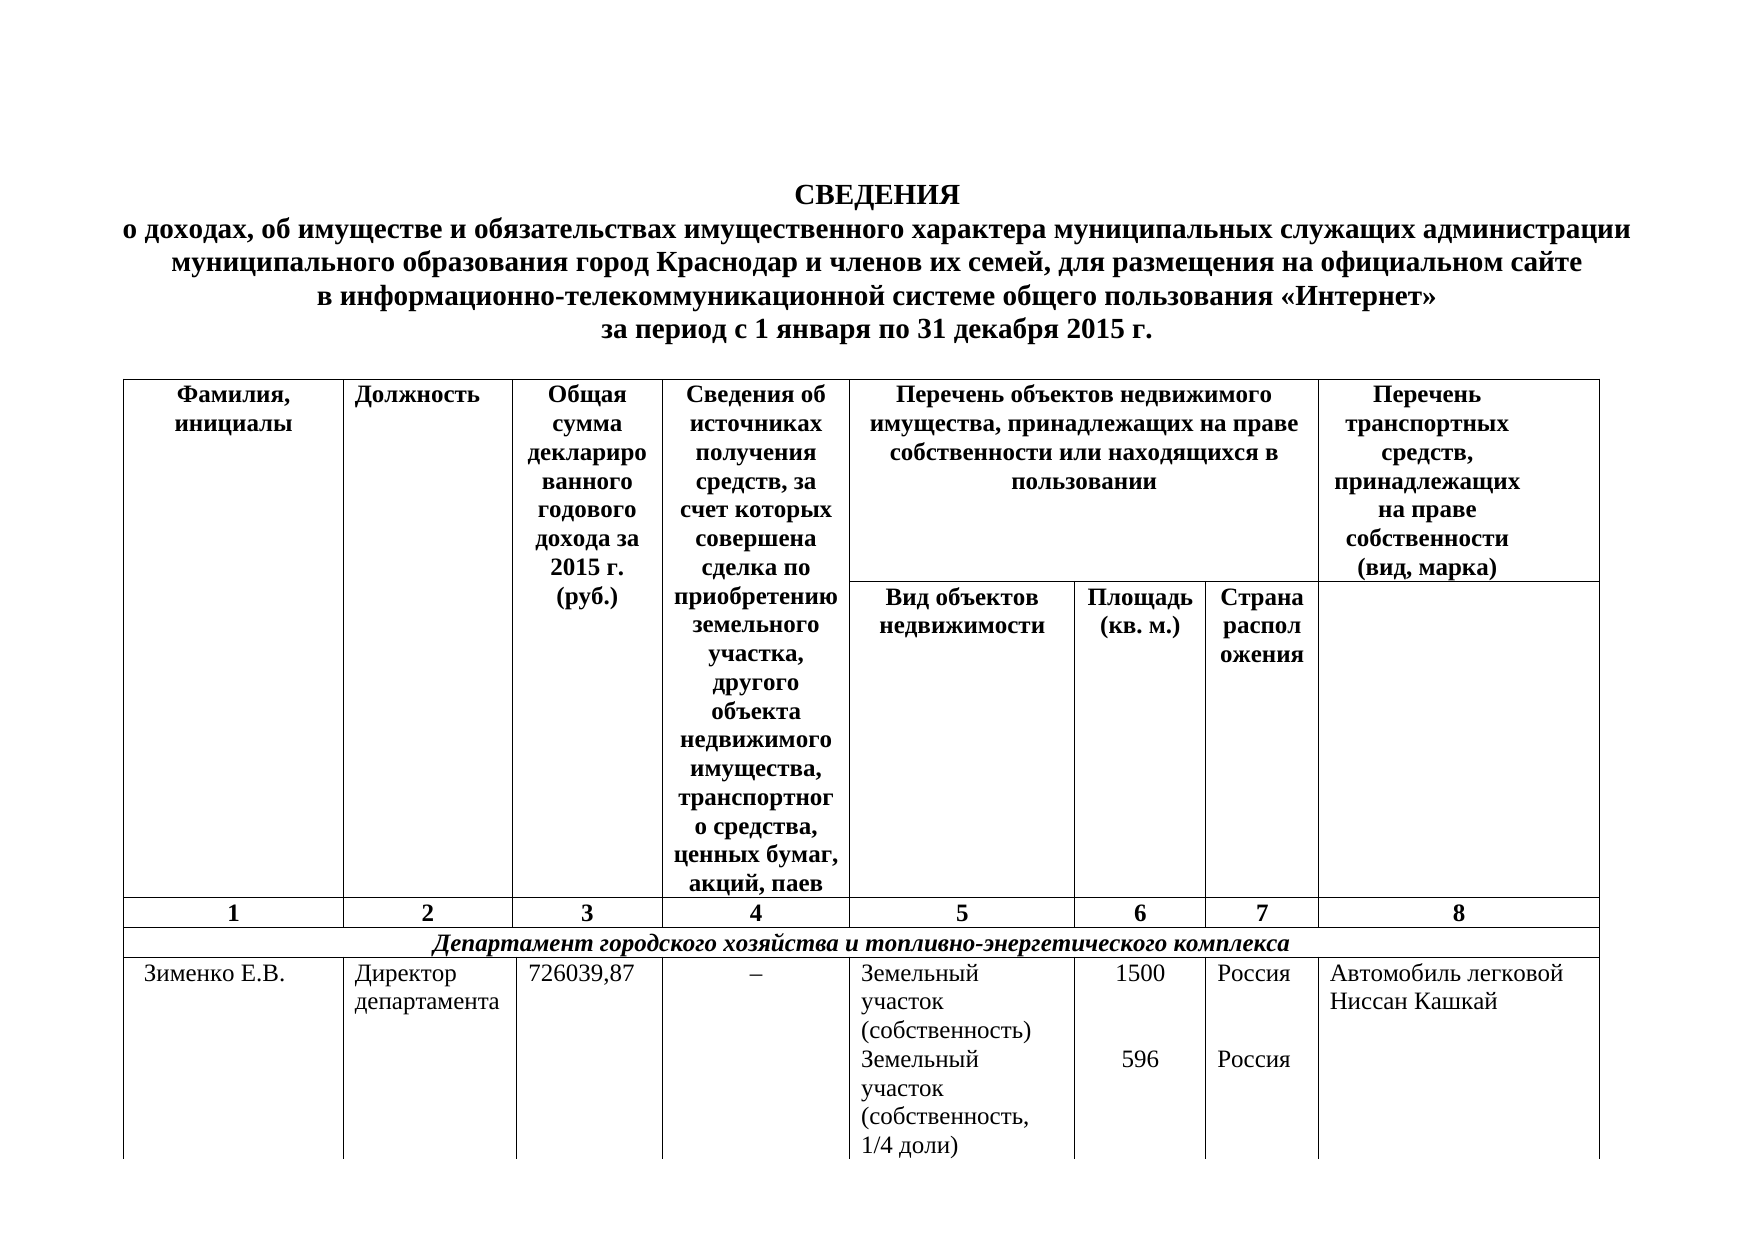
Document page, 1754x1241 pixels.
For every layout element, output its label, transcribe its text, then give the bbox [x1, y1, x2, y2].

text СВЕДЕНИЯ [118, 177, 1636, 211]
table_cell 8 [1319, 898, 1599, 927]
table_cell 1 [124, 898, 343, 927]
text в информационно-телекоммуникационной системе общего пользования «Интернет» [118, 278, 1636, 311]
table_header Фамилия, инициалы [124, 380, 343, 897]
table_cell Страна расположения [1206, 582, 1318, 897]
table_cell Департамент городского хозяйства и топливно-энергетического комплекса [124, 928, 1599, 957]
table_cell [850, 958, 1074, 1159]
table_cell – [663, 958, 849, 1159]
text за период с 1 января по 31 декабря 2015 г. [118, 311, 1636, 345]
table_cell 726039,87 [517, 958, 662, 1159]
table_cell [1319, 958, 1599, 1159]
table_cell Зименко Е.В. [124, 958, 343, 1159]
table_header Перечень транспортных средств, принадлежащих на праве собственности (вид, марка) [1319, 380, 1599, 581]
table_cell [1319, 582, 1599, 897]
table_cell 6 [1075, 898, 1205, 927]
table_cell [344, 958, 516, 1159]
table_cell 7 [1206, 898, 1318, 927]
table_cell 2 [344, 898, 512, 927]
table_cell Площадь (кв. м.) [1075, 582, 1205, 897]
table_cell 3 [513, 898, 662, 927]
table_header Перечень объектов недвижимого имущества, принадлежащих на праве собственности или находящихся в пользовании [850, 380, 1318, 581]
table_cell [1206, 958, 1318, 1159]
table_header Общая сумма декларированного годового дохода за 2015 г. (руб.) [513, 380, 662, 897]
table_cell 5 [850, 898, 1074, 927]
table_header Сведения об источниках получения средств, за счет которых совершена сделка по приобретению земельного участка, другого объекта недвижимого имущества, транспортного средства, ценных бумаг, акций, паев [663, 380, 849, 897]
table_cell Вид объектов недвижимости [850, 582, 1074, 897]
table_header Должность [344, 380, 512, 897]
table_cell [1075, 958, 1205, 1159]
table_cell 4 [663, 898, 849, 927]
text о доходах, об имуществе и обязательствах имущественного характера муниципальных служащих администрации муниципального образования город Краснодар и членов их семей, для размещения на официальном сайте [118, 211, 1636, 278]
